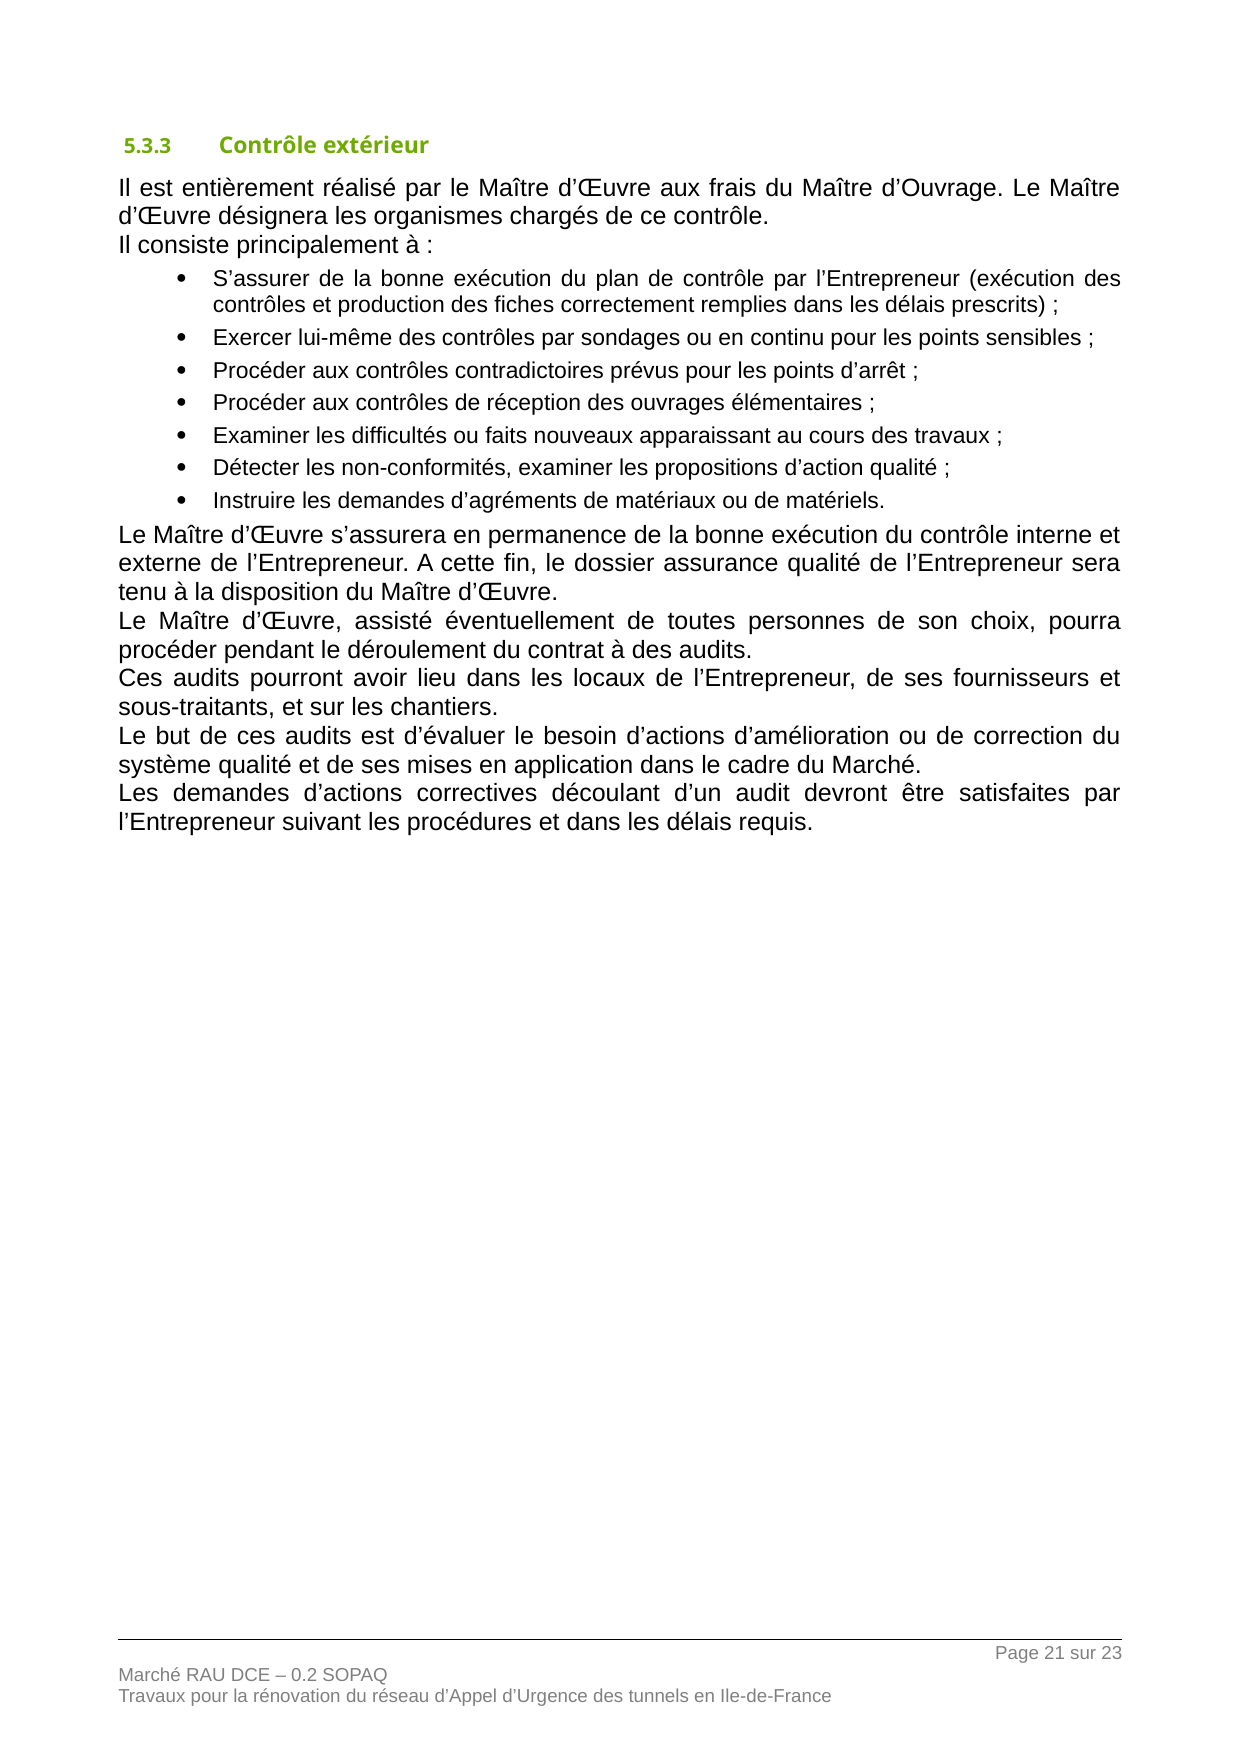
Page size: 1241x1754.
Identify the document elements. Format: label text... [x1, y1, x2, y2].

text Il est entièrement réalisé par le Maître d’Œuvre aux frais du Maître d’Ouvrage. Le Maître d’Œuvre désignera les organismes chargés de ce contrôle. [118, 172, 1122, 230]
text S’assurer de la bonne exécution du plan de contrôle par l’Entrepreneur (exécution des contrôles et production des fiches correctement remplies dans les délais prescrits) ; [177, 265, 1122, 318]
text Le Maître d’Œuvre s’assurera en permanence de la bonne exécution du contrôle interne et externe de l’Entrepreneur. A cette fin, le dossier assurance qualité de l’Entrepreneur sera tenu à la disposition du Maître d’Œuvre. [118, 519, 1122, 606]
text Procéder aux contrôles contradictoires prévus pour les points d’arrêt ; [177, 357, 1122, 383]
text Les demandes d’actions correctives découlant d’un audit devront être satisfaites par l’Entrepreneur suivant les procédures et dans les délais requis. [118, 778, 1122, 836]
subtitle Contrôle extérieur [118, 129, 1122, 160]
text Le but de ces audits est d’évaluer le besoin d’actions d’amélioration ou de correction du système qualité et de ses mises en application dans le cadre du Marché. [118, 721, 1122, 778]
text Exercer lui-même des contrôles par sondages ou en continu pour les points sensibles ; [177, 324, 1122, 350]
text Examiner les difficultés ou faits nouveaux apparaissant au cours des travaux ; [177, 422, 1122, 448]
text Ces audits pourront avoir lieu dans les locaux de l’Entrepreneur, de ses fournisseurs et sous-traitants, et sur les chantiers. [118, 663, 1122, 721]
text Il consiste principalement à : [118, 230, 1122, 259]
text Instruire les demandes d’agréments de matériaux ou de matériels. [177, 487, 1122, 513]
text Détecter les non-conformités, examiner les propositions d’action qualité ; [177, 454, 1122, 481]
text Le Maître d’Œuvre, assisté éventuellement de toutes personnes de son choix, pourra procéder pendant le déroulement du contrat à des audits. [118, 606, 1122, 663]
text Procéder aux contrôles de réception des ouvrages élémentaires ; [177, 389, 1122, 416]
